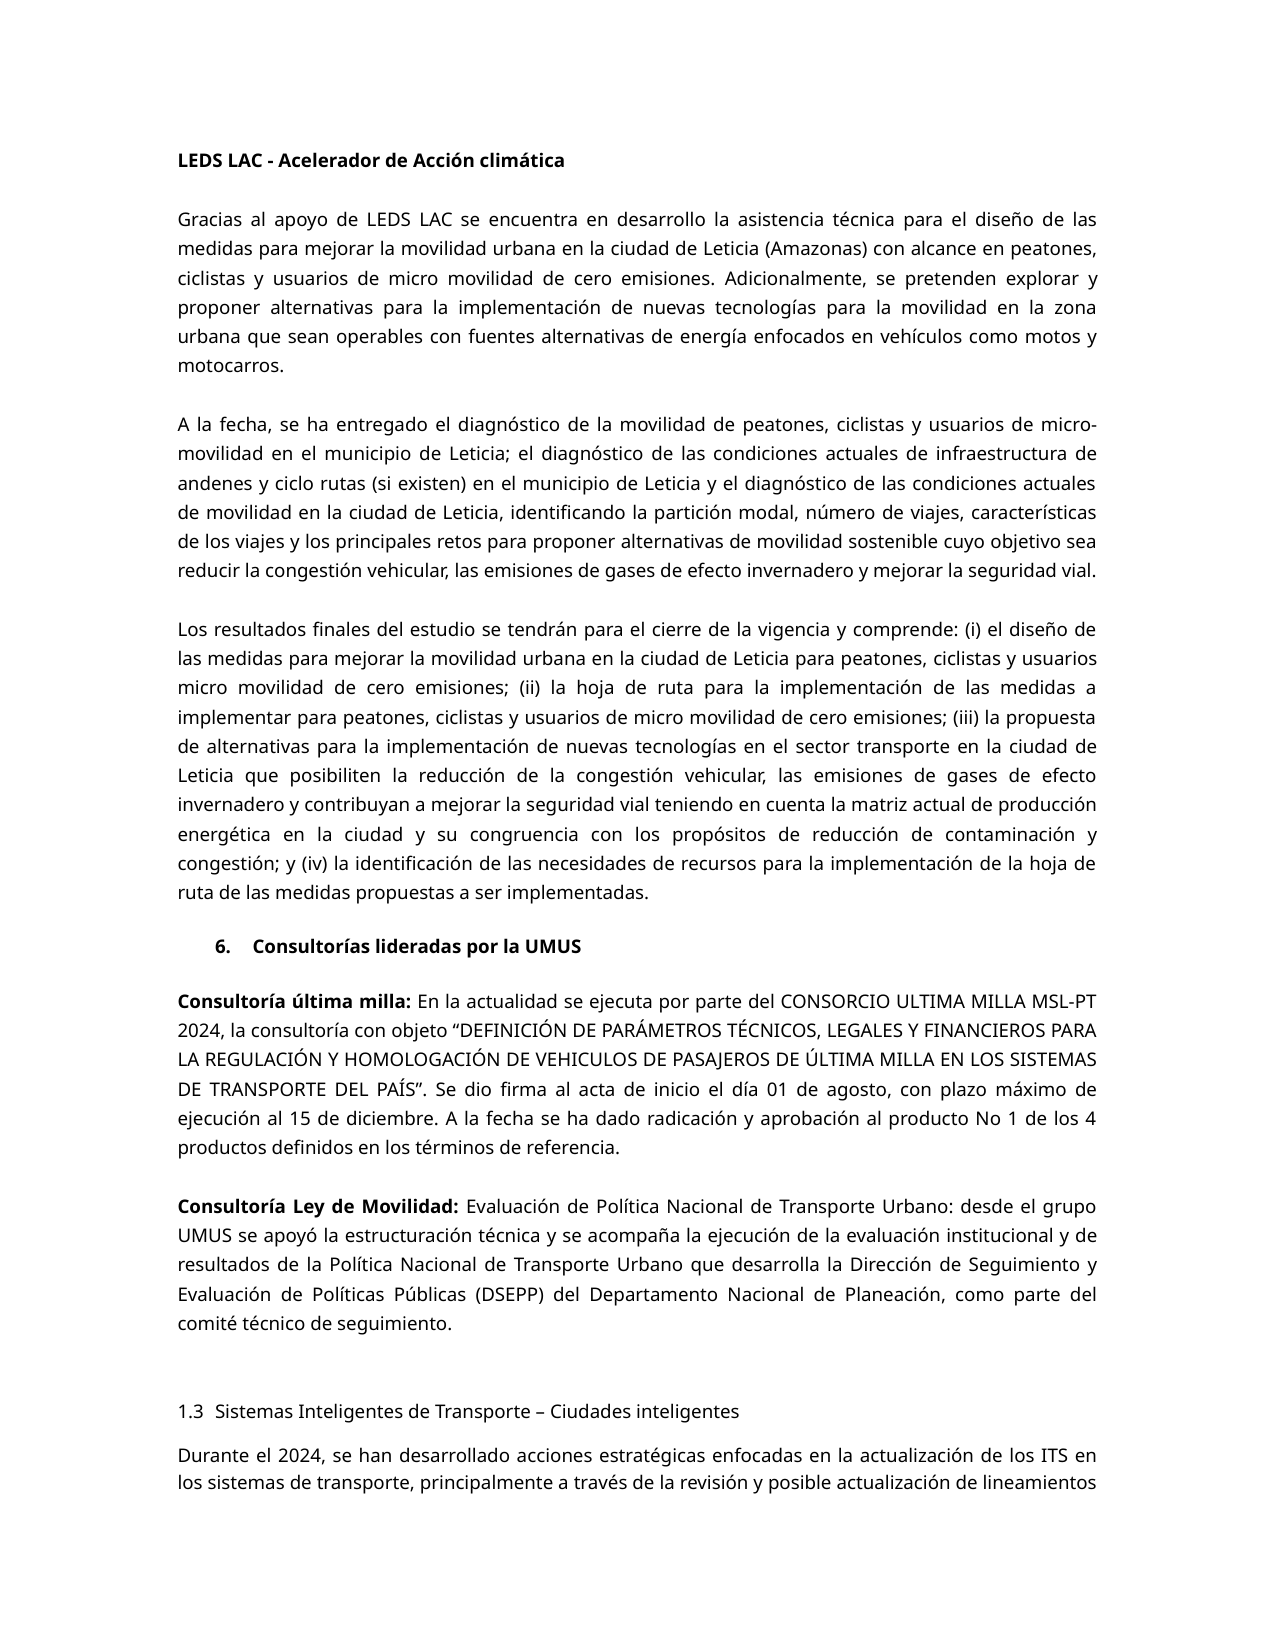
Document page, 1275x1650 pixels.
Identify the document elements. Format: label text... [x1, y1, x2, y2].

subtitle Sistemas Inteligentes de Transporte – Ciudades inteligentes [177, 1398, 1098, 1423]
text LEDS LAC - Acelerador de Acción climática [177, 148, 1098, 173]
text Los resultados finales del estudio se tendrán para el cierre de la vigencia y comprende: (i) el diseño de las medidas para mejorar la movilidad urbana en la ciudad de Leticia para peatones, ciclistas y usuarios micro movilidad de cero emisiones; (ii) la hoja de ruta para la implementación de las medidas a implementar para peatones, ciclistas y usuarios de micro movilidad de cero emisiones; (iii) la propuesta de alternativas para la implementación de nuevas tecnologías en el sector transporte en la ciudad de Leticia que posibiliten la reducción de la congestión vehicular, las emisiones de gases de efecto invernadero y contribuyan a mejorar la seguridad vial teniendo en cuenta la matriz actual de producción energética en la ciudad y su congruencia con los propósitos de reducción de contaminación y congestión; y (iv) la identificación de las necesidades de recursos para la implementación de la hoja de ruta de las medidas propuestas a ser implementadas. [177, 616, 1098, 905]
text Consultoría última milla: En la actualidad se ejecuta por parte del CONSORCIO ULTIMA MILLA MSL-PT 2024, la consultoría con objeto “DEFINICIÓN DE PARÁMETROS TÉCNICOS, LEGALES Y FINANCIEROS PARA LA REGULACIÓN Y HOMOLOGACIÓN DE VEHICULOS DE PASAJEROS DE ÚLTIMA MILLA EN LOS SISTEMAS DE TRANSPORTE DEL PAÍS”. Se dio firma al acta de inicio el día 01 de agosto, con plazo máximo de ejecución al 15 de diciembre. A la fecha se ha dado radicación y aprobación al producto No 1 de los 4 productos definidos en los términos de referencia. [177, 988, 1098, 1160]
text Consultoría Ley de Movilidad: Evaluación de Política Nacional de Transporte Urbano: desde el grupo UMUS se apoyó la estructuración técnica y se acompaña la ejecución de la evaluación institucional y de resultados de la Política Nacional de Transporte Urbano que desarrolla la Dirección de Seguimiento y Evaluación de Políticas Públicas (DSEPP) del Departamento Nacional de Planeación, como parte del comité técnico de seguimiento. [177, 1193, 1098, 1336]
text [177, 1442, 1098, 1495]
text Gracias al apoyo de LEDS LAC se encuentra en desarrollo la asistencia técnica para el diseño de las medidas para mejorar la movilidad urbana en la ciudad de Leticia (Amazonas) con alcance en peatones, ciclistas y usuarios de micro movilidad de cero emisiones. Adicionalmente, se pretenden explorar y proponer alternativas para la implementación de nuevas tecnologías para la movilidad en la zona urbana que sean operables con fuentes alternativas de energía enfocados en vehículos como motos y motocarros. [177, 206, 1098, 378]
subtitle Consultorías lideradas por la UMUS [215, 934, 1098, 959]
text A la fecha, se ha entregado el diagnóstico de la movilidad de peatones, ciclistas y usuarios de micro-movilidad en el municipio de Leticia; el diagnóstico de las condiciones actuales de infraestructura de andenes y ciclo rutas (si existen) en el municipio de Leticia y el diagnóstico de las condiciones actuales de movilidad en la ciudad de Leticia, identificando la partición modal, número de viajes, características de los viajes y los principales retos para proponer alternativas de movilidad sostenible cuyo objetivo sea reducir la congestión vehicular, las emisiones de gases de efecto invernadero y mejorar la seguridad vial. [177, 411, 1098, 583]
